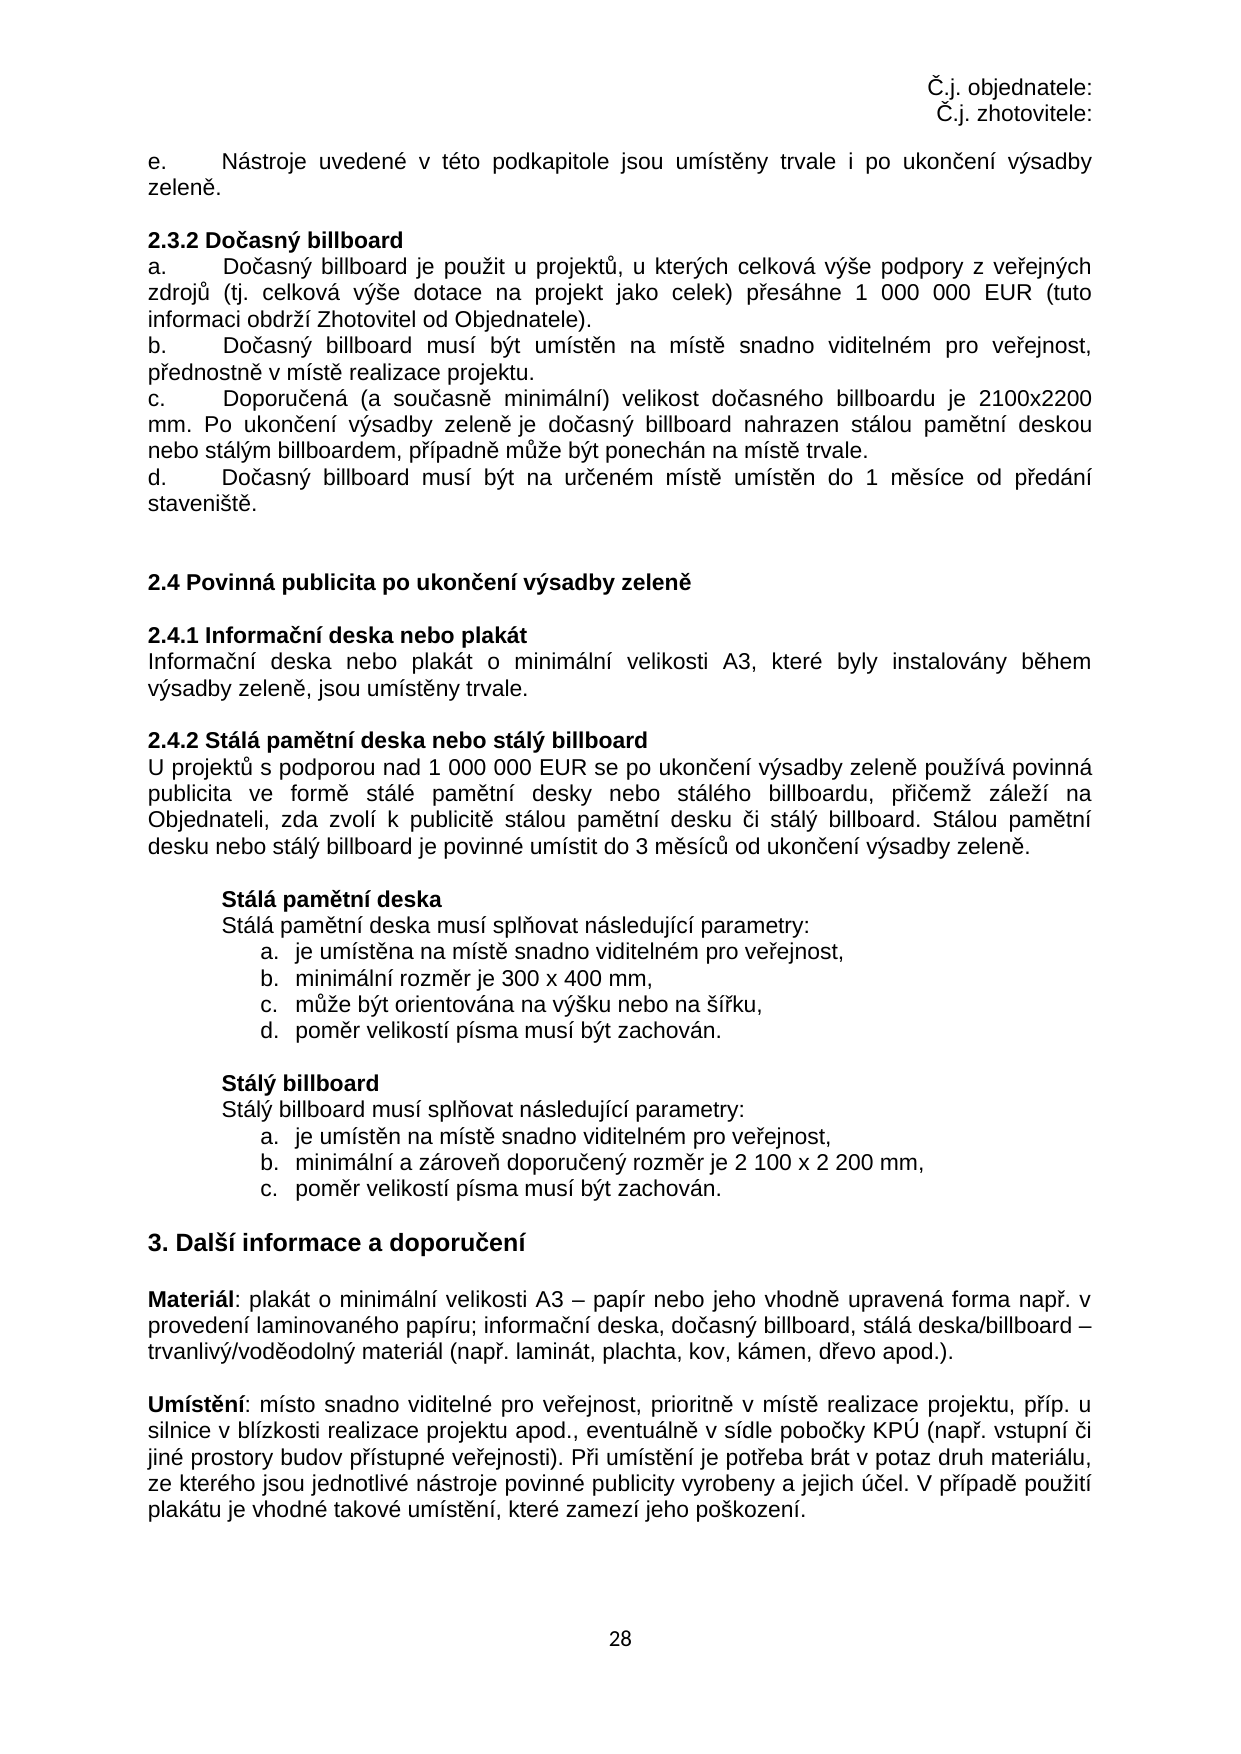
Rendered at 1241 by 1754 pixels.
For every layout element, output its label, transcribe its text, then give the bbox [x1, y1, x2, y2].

text U projektů s podporou nad 1 000 000 EUR se po ukončení výsadby zeleně používá povinná publicita ve formě stálé pamětní desky nebo stálého billboardu, přičemž záleží na Objednateli, zda zvolí k publicitě stálou pamětní desku či stálý billboard. Stálou pamětní desku nebo stálý billboard je povinné umístit do 3 měsíců od ukončení výsadby zeleně. [148, 754, 1093, 859]
list Dočasný billboard je použit u projektů, u kterých celková výše podpory z veřejných zdrojů (tj. celková výše dotace na projekt jako celek) přesáhne 1 000 000 EUR (tuto informaci obdrží Zhotovitel od Objednatele). [148, 253, 1093, 332]
text Informační deska nebo plakát o minimální velikosti A3, které byly instalovány během výsadby zeleně, jsou umístěny trvale. [148, 648, 1093, 701]
list je umístěna na místě snadno viditelném pro veřejnost, [260, 938, 1093, 964]
text Umístění: místo snadno viditelné pro veřejnost, prioritně v místě realizace projektu, příp. u silnice v blízkosti realizace projektu apod., eventuálně v sídle pobočky KPÚ (např. vstupní či jiné prostory budov přístupné veřejnosti). Při umístění je potřeba brát v potaz druh materiálu, ze kterého jsou jednotlivé nástroje povinné publicity vyrobeny a jejich účel. V případě použití plakátu je vhodné takové umístění, které zamezí jeho poškození. [148, 1391, 1093, 1523]
list Doporučená (a současně minimální) velikost dočasného billboardu je 2100x2200 mm. Po ukončení výsadby zeleně je dočasný billboard nahrazen stálou pamětní deskou nebo stálým billboardem, případně může být ponechán na místě trvale. [148, 385, 1093, 464]
text 2.4 Povinná publicita po ukončení výsadby zeleně [148, 569, 1093, 596]
list Dočasný billboard musí být umístěn na místě snadno viditelném pro veřejnost, přednostně v místě realizace projektu. [148, 332, 1093, 385]
list minimální rozměr je 300 x 400 mm, [260, 964, 1093, 991]
list může být orientována na výšku nebo na šířku, [260, 991, 1093, 1017]
text Materiál: plakát o minimální velikosti A3 – papír nebo jeho vhodně upravená forma např. v provedení laminovaného papíru; informační deska, dočasný billboard, stálá deska/billboard – trvanlivý/voděodolný materiál (např. laminát, plachta, kov, kámen, dřevo apod.). [148, 1286, 1093, 1365]
list je umístěn na místě snadno viditelném pro veřejnost, [260, 1123, 1093, 1149]
text 2.3.2 Dočasný billboard [148, 227, 1093, 253]
text e. Nástroje uvedené v této podkapitole jsou umístěny trvale i po ukončení výsadby zeleně. [148, 148, 1093, 200]
text Stálá pamětní deska musí splňovat následující parametry: [148, 912, 1093, 938]
list minimální a zároveň doporučený rozměr je 2 100 x 2 200 mm, [260, 1149, 1093, 1175]
text 3. Další informace a doporučení [148, 1228, 1093, 1257]
text d. Dočasný billboard musí být na určeném místě umístěn do 1 měsíce od předání staveniště. [148, 464, 1093, 517]
list poměr velikostí písma musí být zachován. [260, 1175, 1093, 1202]
text Stálý billboard [148, 1070, 1093, 1096]
text Stálá pamětní deska [148, 886, 1093, 912]
text 2.4.2 Stálá pamětní deska nebo stálý billboard [148, 727, 1093, 754]
list poměr velikostí písma musí být zachován. [260, 1017, 1093, 1044]
text 2.4.1 Informační deska nebo plakát [148, 622, 1093, 648]
text Stálý billboard musí splňovat následující parametry: [148, 1096, 1093, 1123]
